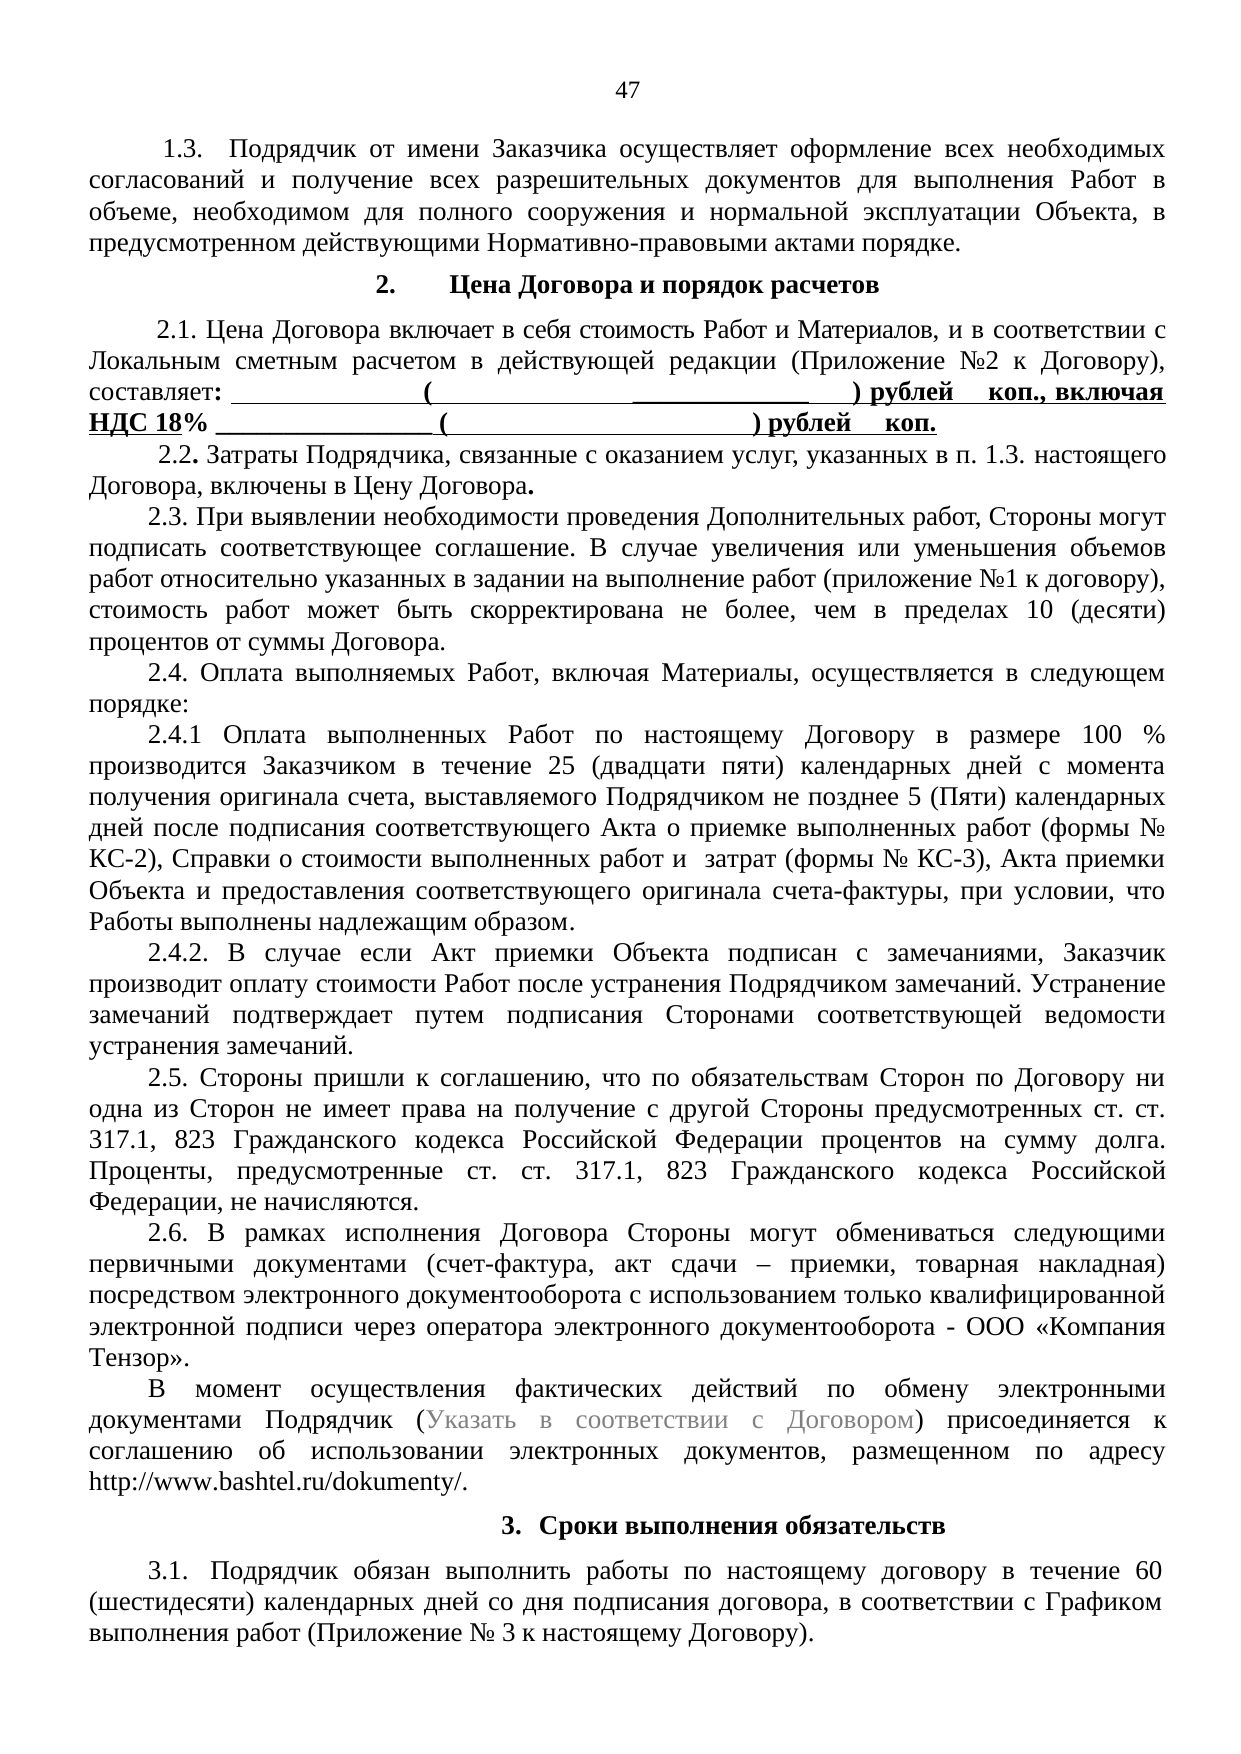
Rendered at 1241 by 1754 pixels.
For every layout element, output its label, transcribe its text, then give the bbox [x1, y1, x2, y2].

text 2.2. Затраты Подрядчика, связанные с оказанием услуг, указанных в п. 1.3. настоящего Договора, включены в Цену Договора. [89, 438, 1167, 500]
text В момент осуществления фактических действий по обмену электронными документами Подрядчик (Указать в соответствии с Договором) присоединяется к соглашению об использовании электронных документов, размещенном по адресу http://www.bashtel.ru/dokumenty/. [89, 1372, 1167, 1497]
text 2.3. При выявлении необходимости проведения Дополнительных работ, Стороны могут подписать соответствующее соглашение. В случае увеличения или уменьшения объемов работ относительно указанных в задании на выполнение работ (приложение №1 к договору), стоимость работ может быть скорректирована не более, чем в пределах 10 (десяти) процентов от суммы Договора. [89, 500, 1167, 656]
text 2.4. Оплата выполняемых Работ, включая Материалы, осуществляется в следующем порядке: [89, 656, 1167, 718]
text 2.4.2. В случае если Акт приемки Объекта подписан с замечаниями, Заказчик производит оплату стоимости Работ после устранения Подрядчиком замечаний. Устранение замечаний подтверждает путем подписания Сторонами соответствующей ведомости устранения замечаний. [89, 936, 1167, 1061]
list Сроки выполнения обязательств [281, 1509, 1167, 1540]
text 2.5. Стороны пришли к соглашению, что по обязательствам Сторон по Договору ни одна из Сторон не имеет права на получение с другой Стороны предусмотренных ст. ст. 317.1, 823 Гражданского кодекса Российской Федерации процентов на сумму долга. Проценты, предусмотренные ст. ст. 317.1, 823 Гражданского кодекса Российской Федерации, не начисляются. [89, 1061, 1167, 1216]
text 2.1. Цена Договора включает в себя стоимость Работ и Материалов, и в соответствии с Локальным сметным расчетом в действующей редакции (Приложение №2 к Договору), составляет: ( _____________ ) рублей коп., включая НДС 18% ________________ ( ) рублей коп. [89, 313, 1167, 438]
text 3.1. Подрядчик обязан выполнить работы по настоящему договору в течение 60 (шестидесяти) календарных дней со дня подписания договора, в соответствии с Графиком выполнения работ (Приложение № 3 к настоящему Договору). [89, 1554, 1164, 1647]
text 2.6. В рамках исполнения Договора Стороны могут обмениваться следующими первичными документами (счет-фактура, акт сдачи – приемки, товарная накладная) посредством электронного документооборота с использованием только квалифицированной электронной подписи через оператора электронного документооборота - ООО «Компания Тензор». [89, 1216, 1167, 1372]
text 1.3. Подрядчик от имени Заказчика осуществляет оформление всех необходимых согласований и получение всех разрешительных документов для выполнения Работ в объеме, необходимом для полного сооружения и нормальной эксплуатации Объекта, в предусмотренном действующими Нормативно-правовыми актами порядке. [89, 132, 1167, 257]
list Цена Договора и порядок расчетов [89, 268, 1167, 299]
text 2.4.1 Оплата выполненных Работ по настоящему Договору в размере 100 % производится Заказчиком в течение 25 (двадцати пяти) календарных дней с момента получения оригинала счета, выставляемого Подрядчиком не позднее 5 (Пяти) календарных дней после подписания соответствующего Акта о приемке выполненных работ (формы № КС-2), Справки о стоимости выполненных работ и затрат (формы № КС-3), Акта приемки Объекта и предоставления соответствующего оригинала счета-фактуры, при условии, что Работы выполнены надлежащим образом. [89, 718, 1167, 936]
